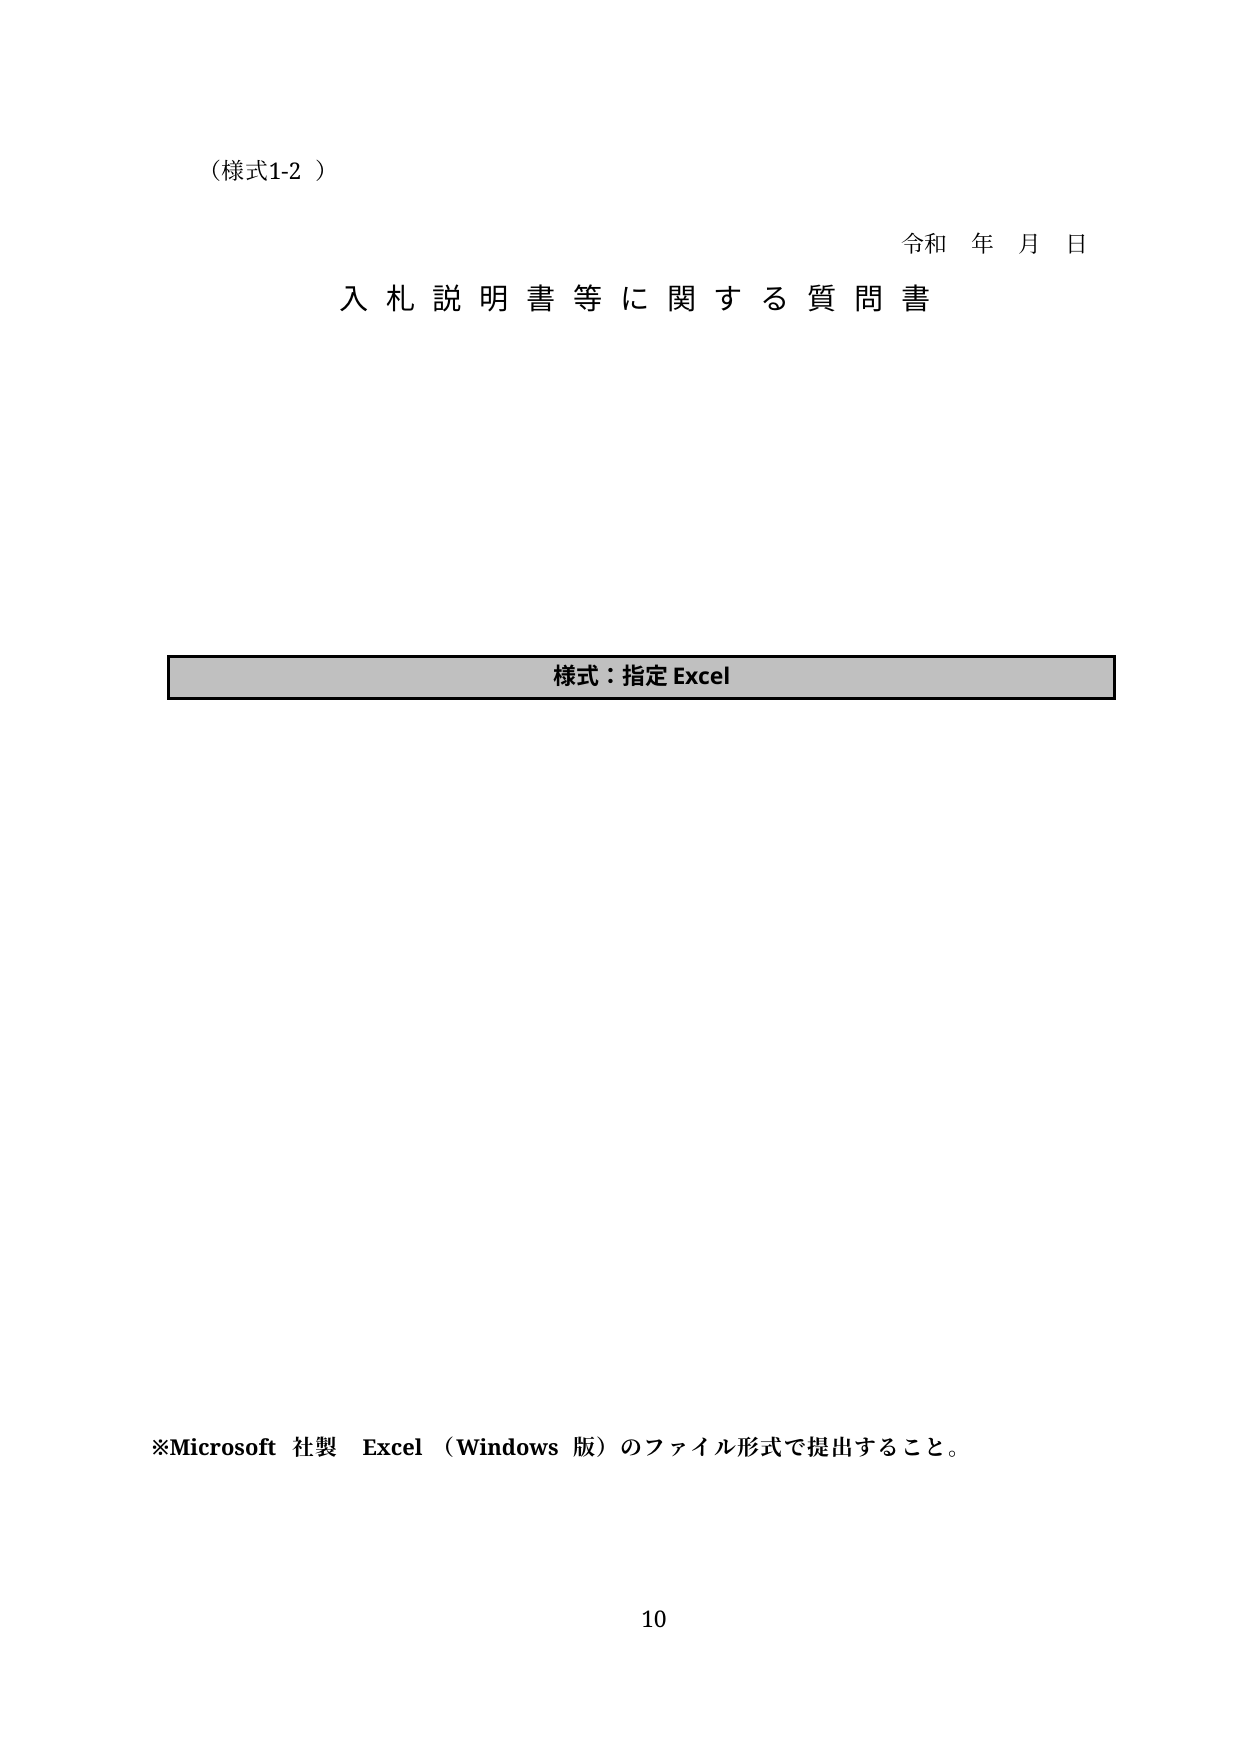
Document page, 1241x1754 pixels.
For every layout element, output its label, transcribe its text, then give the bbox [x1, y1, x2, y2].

text （様式1-2） [175, 151, 1089, 188]
text 令和 年 月 日 [197, 224, 1089, 261]
text ※Microsoft社製 Excel（Windows版）のファイル形式で提出すること。 [151, 1427, 1089, 1464]
text 入札説明書等に関する質問書 [196, 261, 1089, 333]
